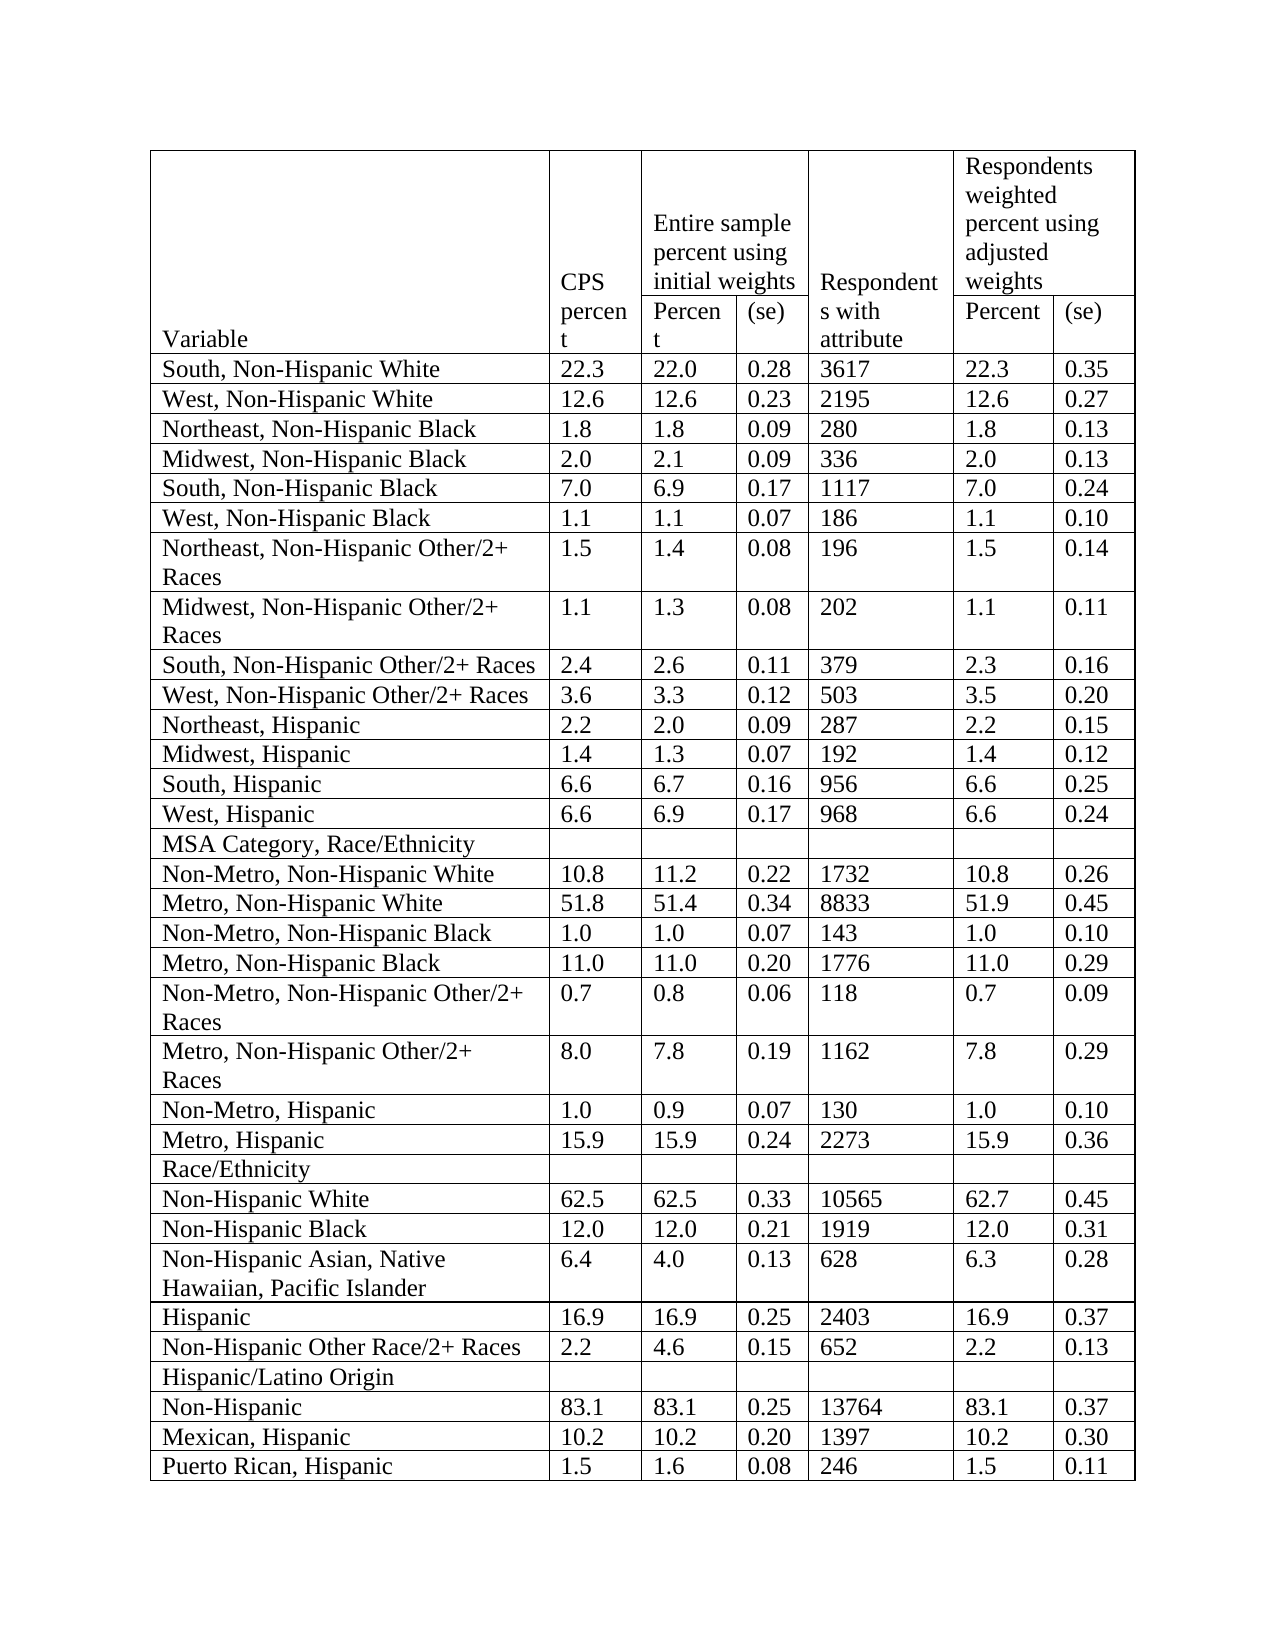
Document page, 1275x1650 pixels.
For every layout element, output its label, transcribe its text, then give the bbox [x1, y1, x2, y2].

table_cell Percent [954, 296, 1053, 353]
table_cell 130 [809, 1095, 953, 1124]
table_cell 83.1 [642, 1392, 736, 1421]
table_cell 0.11 [1054, 1451, 1134, 1480]
table_header Entire sample percent using initial weights [642, 151, 808, 295]
table_cell 1.6 [642, 1451, 736, 1480]
table_cell Non-Metro, Hispanic [151, 1095, 549, 1124]
table_cell 0.24 [737, 1125, 808, 1153]
table_cell 287 [809, 710, 953, 738]
table_cell Puerto Rican, Hispanic [151, 1451, 549, 1480]
table_cell 13764 [809, 1392, 953, 1421]
table_cell 11.0 [642, 948, 736, 977]
table_cell 11.0 [954, 948, 1053, 977]
table_cell (se) [1054, 296, 1134, 353]
table_cell West, Hispanic [151, 799, 549, 828]
table_cell 15.9 [954, 1125, 1053, 1153]
table_cell [550, 1362, 641, 1391]
table_cell 0.31 [1054, 1214, 1134, 1243]
table_cell 0.12 [1054, 740, 1134, 768]
table_cell 3.5 [954, 680, 1053, 709]
table_cell 0.08 [737, 533, 808, 591]
table_cell 0.24 [1054, 474, 1134, 502]
table_cell [954, 1155, 1053, 1183]
table_cell Midwest, Hispanic [151, 740, 549, 768]
table_cell 12.6 [642, 384, 736, 413]
table_cell [642, 1155, 736, 1183]
table_cell 1.0 [954, 918, 1053, 947]
table_cell 0.33 [737, 1184, 808, 1213]
table_cell 10565 [809, 1184, 953, 1213]
table_cell 1397 [809, 1422, 953, 1450]
table_cell 0.07 [737, 740, 808, 768]
table_cell Percent [642, 296, 736, 353]
table_cell 11.2 [642, 859, 736, 887]
table_cell Hispanic [151, 1303, 549, 1331]
table_cell 6.7 [642, 769, 736, 798]
table_cell 1.1 [550, 503, 641, 532]
table_cell 186 [809, 503, 953, 532]
table_cell 2.2 [550, 1332, 641, 1361]
table_cell 0.26 [1054, 859, 1134, 887]
table_cell 0.17 [737, 474, 808, 502]
table_cell 0.37 [1054, 1392, 1134, 1421]
table_cell 118 [809, 978, 953, 1035]
table_cell 0.08 [737, 1451, 808, 1480]
table_cell [737, 829, 808, 858]
table_cell 6.6 [954, 799, 1053, 828]
table_cell 0.20 [737, 948, 808, 977]
table_cell Midwest, Non-Hispanic Black [151, 444, 549, 472]
table_cell [737, 1362, 808, 1391]
table_cell 0.35 [1054, 354, 1134, 383]
table_cell [1054, 1155, 1134, 1183]
table_cell [550, 1155, 641, 1183]
table_cell 7.0 [954, 474, 1053, 502]
table_cell [809, 1155, 953, 1183]
table_cell Non-Hispanic Other Race/2+ Races [151, 1332, 549, 1361]
table_cell 0.16 [1054, 650, 1134, 679]
table_cell 51.9 [954, 889, 1053, 917]
table_cell 1.3 [642, 740, 736, 768]
table_cell 12.0 [954, 1214, 1053, 1243]
table_cell 0.09 [737, 444, 808, 472]
table_cell 0.7 [550, 978, 641, 1035]
table_cell 0.20 [737, 1422, 808, 1450]
table_cell Mexican, Hispanic [151, 1422, 549, 1450]
table_cell (se) [737, 296, 808, 353]
table_cell 15.9 [642, 1125, 736, 1153]
table_cell 246 [809, 1451, 953, 1480]
table_cell 2.2 [550, 710, 641, 738]
table_cell 0.11 [1054, 592, 1134, 649]
table_cell 62.7 [954, 1184, 1053, 1213]
table_cell 0.10 [1054, 1095, 1134, 1124]
table_cell [809, 829, 953, 858]
table_header Variable [151, 151, 549, 353]
table_cell West, Non-Hispanic White [151, 384, 549, 413]
table_cell Northeast, Non-Hispanic Black [151, 414, 549, 443]
table_cell 1.5 [954, 533, 1053, 591]
table_cell 6.9 [642, 799, 736, 828]
table_cell 2.0 [550, 444, 641, 472]
table_cell 0.14 [1054, 533, 1134, 591]
table_cell 11.0 [550, 948, 641, 977]
table_cell 336 [809, 444, 953, 472]
table_cell 8833 [809, 889, 953, 917]
table_cell Hispanic/Latino Origin [151, 1362, 549, 1391]
table_cell 12.0 [550, 1214, 641, 1243]
table_cell 0.09 [737, 710, 808, 738]
table_cell [809, 1362, 953, 1391]
table_cell 0.17 [737, 799, 808, 828]
table_cell Metro, Hispanic [151, 1125, 549, 1153]
table_cell 0.28 [737, 354, 808, 383]
table_cell 0.28 [1054, 1244, 1134, 1301]
table_cell 22.3 [954, 354, 1053, 383]
table_cell 6.6 [954, 769, 1053, 798]
table_cell Metro, Non-Hispanic Black [151, 948, 549, 977]
table_cell 628 [809, 1244, 953, 1301]
table_cell Non-Hispanic Black [151, 1214, 549, 1243]
table_cell 83.1 [550, 1392, 641, 1421]
table_cell South, Non-Hispanic White [151, 354, 549, 383]
table_cell [954, 1362, 1053, 1391]
table_header Respondents with attribute [809, 151, 953, 353]
table_cell 0.20 [1054, 680, 1134, 709]
table_cell 3617 [809, 354, 953, 383]
table_header Respondents weighted percent using adjusted weights [954, 151, 1134, 295]
table_cell Metro, Non-Hispanic White [151, 889, 549, 917]
table_cell 1.5 [550, 1451, 641, 1480]
table_cell 196 [809, 533, 953, 591]
table_cell 2.0 [642, 710, 736, 738]
table_cell 0.13 [1054, 414, 1134, 443]
table_cell Northeast, Hispanic [151, 710, 549, 738]
table_cell 2403 [809, 1303, 953, 1331]
table_cell 1.0 [550, 918, 641, 947]
table_cell 2.6 [642, 650, 736, 679]
table_cell 22.0 [642, 354, 736, 383]
table_cell 0.08 [737, 592, 808, 649]
table_cell 2.3 [954, 650, 1053, 679]
table_cell 6.6 [550, 799, 641, 828]
table_cell 0.29 [1054, 948, 1134, 977]
table_cell 3.6 [550, 680, 641, 709]
table_cell Midwest, Non-Hispanic Other/2+ Races [151, 592, 549, 649]
table_cell 6.3 [954, 1244, 1053, 1301]
table_cell 1.1 [642, 503, 736, 532]
table_cell 10.2 [642, 1422, 736, 1450]
table_cell 51.4 [642, 889, 736, 917]
table_cell 16.9 [642, 1303, 736, 1331]
table_cell Non-Metro, Non-Hispanic Other/2+ Races [151, 978, 549, 1035]
table_cell 0.34 [737, 889, 808, 917]
table_cell 0.22 [737, 859, 808, 887]
table_cell 0.13 [1054, 444, 1134, 472]
table_cell 0.25 [1054, 769, 1134, 798]
table_cell 0.12 [737, 680, 808, 709]
table_cell 3.3 [642, 680, 736, 709]
table_cell 0.36 [1054, 1125, 1134, 1153]
table_cell Metro, Non-Hispanic Other/2+ Races [151, 1036, 549, 1094]
table_cell 12.6 [550, 384, 641, 413]
table_cell 1.1 [954, 592, 1053, 649]
table_cell 7.8 [954, 1036, 1053, 1094]
table_cell 143 [809, 918, 953, 947]
table_cell 503 [809, 680, 953, 709]
table_cell 10.2 [954, 1422, 1053, 1450]
table_cell 10.2 [550, 1422, 641, 1450]
table_cell [642, 1362, 736, 1391]
table_cell 51.8 [550, 889, 641, 917]
table_cell 0.25 [737, 1303, 808, 1331]
table_cell 10.8 [550, 859, 641, 887]
table_cell 0.06 [737, 978, 808, 1035]
table_cell 1.4 [642, 533, 736, 591]
table_cell 62.5 [550, 1184, 641, 1213]
table_cell 0.15 [737, 1332, 808, 1361]
table_cell 0.15 [1054, 710, 1134, 738]
table_cell 2.4 [550, 650, 641, 679]
table_cell 1776 [809, 948, 953, 977]
table_cell 62.5 [642, 1184, 736, 1213]
table_cell 4.0 [642, 1244, 736, 1301]
table_cell 0.27 [1054, 384, 1134, 413]
table_cell 192 [809, 740, 953, 768]
table_header CPS percent [550, 151, 641, 353]
table_cell 83.1 [954, 1392, 1053, 1421]
table_cell South, Hispanic [151, 769, 549, 798]
table_cell [737, 1155, 808, 1183]
table_cell 6.6 [550, 769, 641, 798]
table_cell Northeast, Non-Hispanic Other/2+ Races [151, 533, 549, 591]
table_cell 10.8 [954, 859, 1053, 887]
table_cell 0.11 [737, 650, 808, 679]
table_cell 2.1 [642, 444, 736, 472]
table_cell [642, 829, 736, 858]
table_cell 0.09 [737, 414, 808, 443]
table_cell [1054, 1362, 1134, 1391]
table_cell 0.23 [737, 384, 808, 413]
table_cell [954, 829, 1053, 858]
table_cell 16.9 [550, 1303, 641, 1331]
table_cell 0.07 [737, 503, 808, 532]
table_cell 0.37 [1054, 1303, 1134, 1331]
table_cell South, Non-Hispanic Other/2+ Races [151, 650, 549, 679]
table_cell 1.4 [550, 740, 641, 768]
table_cell 0.07 [737, 918, 808, 947]
table_cell 0.7 [954, 978, 1053, 1035]
table_cell 0.21 [737, 1214, 808, 1243]
table_cell Non-Hispanic [151, 1392, 549, 1421]
table_cell 7.0 [550, 474, 641, 502]
table_cell 1.8 [642, 414, 736, 443]
table_cell 0.10 [1054, 918, 1134, 947]
table_cell 6.4 [550, 1244, 641, 1301]
table_cell 1.8 [550, 414, 641, 443]
table_cell 15.9 [550, 1125, 641, 1153]
table_cell Non-Metro, Non-Hispanic Black [151, 918, 549, 947]
table_cell 12.0 [642, 1214, 736, 1243]
table_cell 1.0 [642, 918, 736, 947]
table_cell 0.24 [1054, 799, 1134, 828]
table_cell MSA Category, Race/Ethnicity [151, 829, 549, 858]
table_cell 4.6 [642, 1332, 736, 1361]
table_cell 1162 [809, 1036, 953, 1094]
table_cell 1117 [809, 474, 953, 502]
table_cell 1.5 [550, 533, 641, 591]
table_cell 1.5 [954, 1451, 1053, 1480]
table_cell 0.45 [1054, 889, 1134, 917]
table_cell 202 [809, 592, 953, 649]
table_cell Race/Ethnicity [151, 1155, 549, 1183]
table_cell Non-Hispanic White [151, 1184, 549, 1213]
table_cell 6.9 [642, 474, 736, 502]
table_cell 2.0 [954, 444, 1053, 472]
table_cell 1.1 [954, 503, 1053, 532]
table_cell 0.25 [737, 1392, 808, 1421]
table_cell 1.1 [550, 592, 641, 649]
table_cell Non-Metro, Non-Hispanic White [151, 859, 549, 887]
table_cell 16.9 [954, 1303, 1053, 1331]
table_cell 0.45 [1054, 1184, 1134, 1213]
table_cell 652 [809, 1332, 953, 1361]
table_cell South, Non-Hispanic Black [151, 474, 549, 502]
table_cell 0.10 [1054, 503, 1134, 532]
table_cell [1054, 829, 1134, 858]
table_cell 0.19 [737, 1036, 808, 1094]
table_cell 8.0 [550, 1036, 641, 1094]
table_cell 1.8 [954, 414, 1053, 443]
table_cell 1.4 [954, 740, 1053, 768]
table_cell 968 [809, 799, 953, 828]
table_cell 2.2 [954, 1332, 1053, 1361]
table_cell 280 [809, 414, 953, 443]
table_cell West, Non-Hispanic Other/2+ Races [151, 680, 549, 709]
table_cell 1.0 [550, 1095, 641, 1124]
table_cell 0.8 [642, 978, 736, 1035]
table_cell 2273 [809, 1125, 953, 1153]
table_cell 0.9 [642, 1095, 736, 1124]
table_cell 0.09 [1054, 978, 1134, 1035]
table_cell [550, 829, 641, 858]
table_cell 12.6 [954, 384, 1053, 413]
table_cell 1.3 [642, 592, 736, 649]
table_cell 2195 [809, 384, 953, 413]
table_cell 22.3 [550, 354, 641, 383]
table_cell 0.13 [737, 1244, 808, 1301]
table_cell 1919 [809, 1214, 953, 1243]
table_cell 0.30 [1054, 1422, 1134, 1450]
table_cell 0.16 [737, 769, 808, 798]
table_cell 1.0 [954, 1095, 1053, 1124]
table_cell 1732 [809, 859, 953, 887]
table_cell 379 [809, 650, 953, 679]
table_cell Non-Hispanic Asian, Native Hawaiian, Pacific Islander [151, 1244, 549, 1301]
table_cell West, Non-Hispanic Black [151, 503, 549, 532]
table_cell 0.29 [1054, 1036, 1134, 1094]
table_cell 2.2 [954, 710, 1053, 738]
table_cell 0.13 [1054, 1332, 1134, 1361]
table_cell 956 [809, 769, 953, 798]
table_cell 7.8 [642, 1036, 736, 1094]
table_cell 0.07 [737, 1095, 808, 1124]
